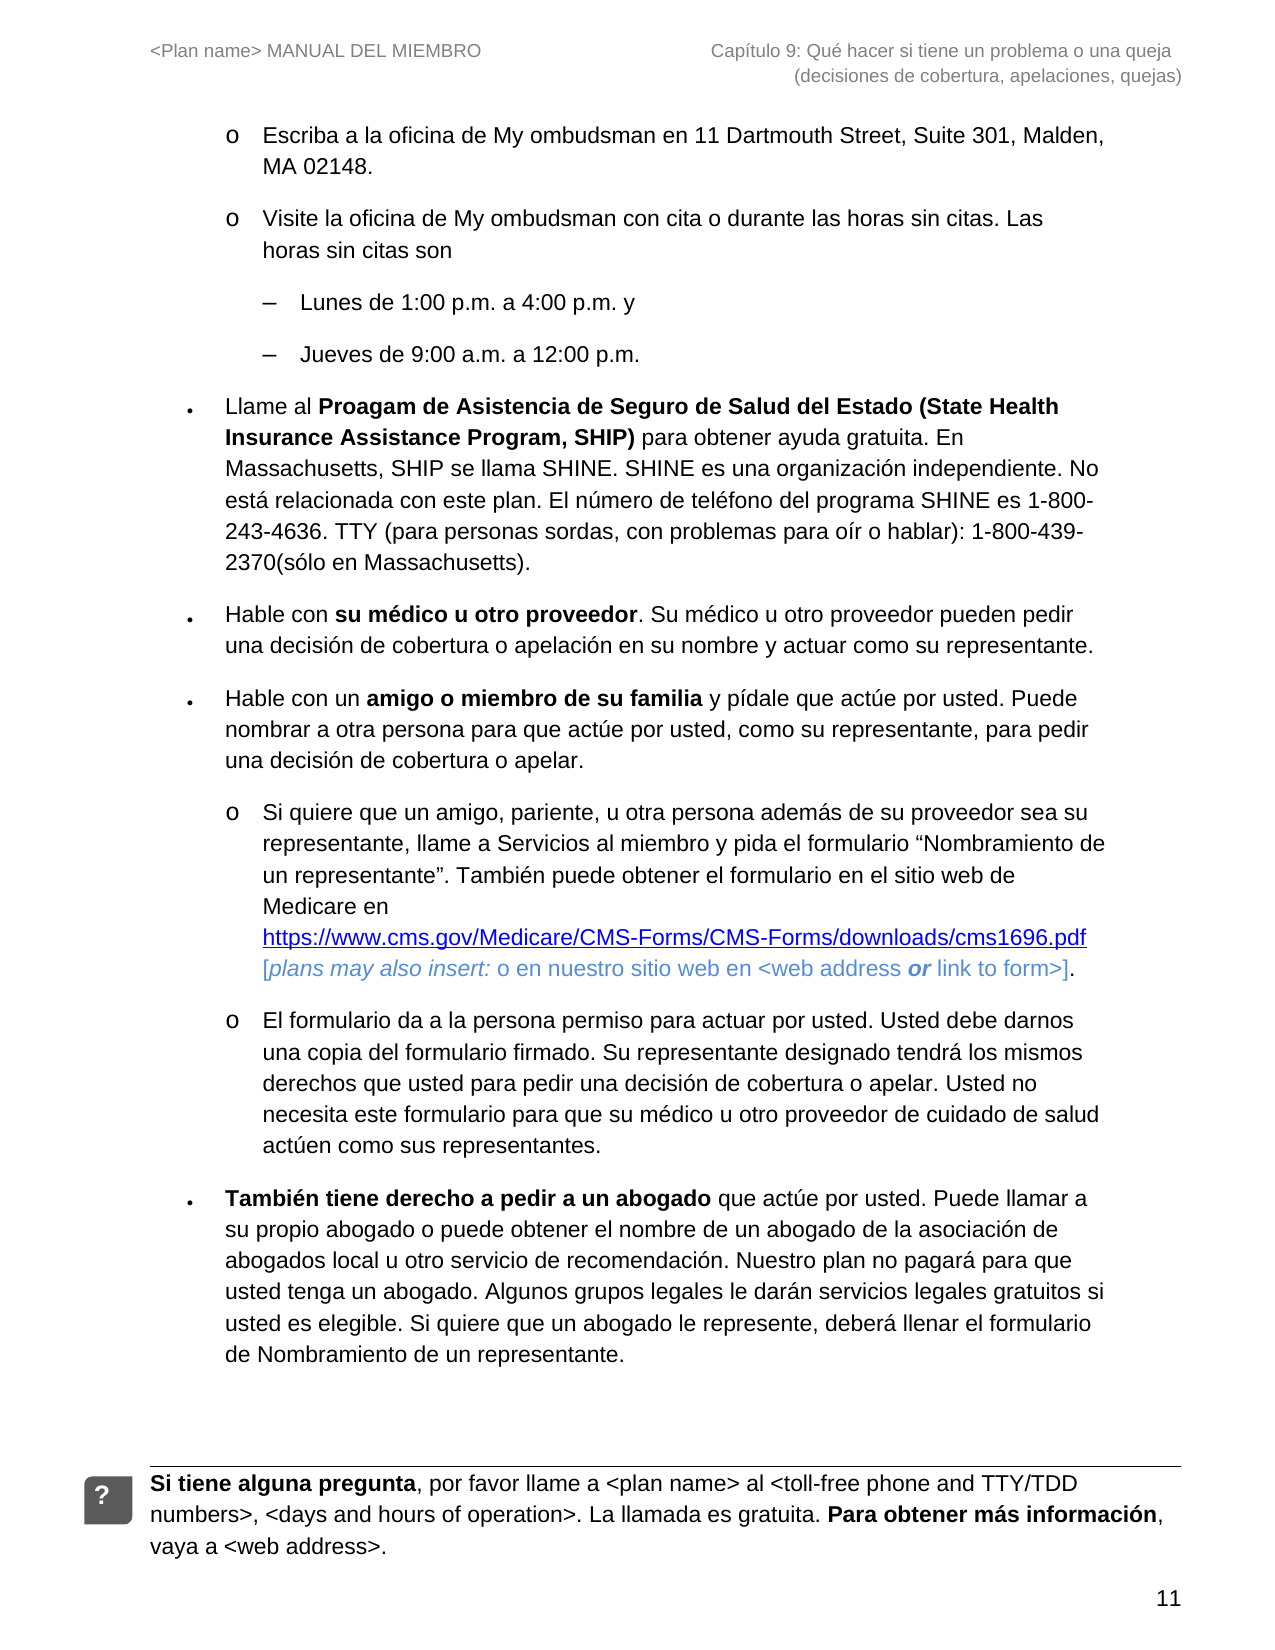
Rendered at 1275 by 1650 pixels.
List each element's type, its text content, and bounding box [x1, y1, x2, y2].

list Lunes de 1:00 p.m. a 4:00 p.m. y [262, 285, 1106, 316]
list Escriba a la oficina de My ombudsman en 11 Dartmouth Street, Suite 301, Malden, MA 02148. [225, 118, 1106, 181]
list Hable con un amigo o miembro de su familia y pídale que actúe por usted. Puede nombrar a otra persona para que actúe por usted, como su representante, para pedir una decisión de cobertura o apelar. [187, 681, 1106, 775]
list También tiene derecho a pedir a un abogado que actúe por usted. Puede llamar a su propio abogado o puede obtener el nombre de un abogado de la asociación de abogados local u otro servicio de recomendación. Nuestro plan no pagará para que usted tenga un abogado. Algunos grupos legales le darán servicios legales gratuitos si usted es elegible. Si quiere que un abogado le represente, deberá llenar el formulario de Nombramiento de un representante. [187, 1181, 1106, 1368]
list Visite la oficina de My ombudsman con cita o durante las horas sin citas. Las horas sin citas son [225, 202, 1106, 264]
list Hable con su médico u otro proveedor. Su médico u otro proveedor pueden pedir una decisión de cobertura o apelación en su nombre y actuar como su representante. [187, 598, 1106, 660]
list Si quiere que un amigo, pariente, u otra persona además de su proveedor sea su representante, llame a Servicios al miembro y pida el formulario “Nombramiento de un representante”. También puede obtener el formulario en el sitio web de Medicare en https://www.cms.gov/Medicare/CMS-Forms/CMS-Forms/downloads/cms1696.pdf [plans may also insert: o en nuestro sitio web en <web address or link to form>]. [225, 796, 1106, 983]
list Llame al Proagam de Asistencia de Seguro de Salud del Estado (State Health Insurance Assistance Program, SHIP) para obtener ayuda gratuita. En Massachusetts, SHIP se llama SHINE. SHINE es una organización independiente. No está relacionada con este plan. El número de teléfono del programa SHINE es 1-800-243-4636. TTY (para personas sordas, con problemas para oír o hablar): 1-800-439-2370(sólo en Massachusetts). [187, 389, 1106, 577]
list El formulario da a la persona permiso para actuar por usted. Usted debe darnos una copia del formulario firmado. Su representante designado tendrá los mismos derechos que usted para pedir una decisión de cobertura o apelar. Usted no necesita este formulario para que su médico u otro proveedor de cuidado de salud actúen como sus representantes. [225, 1004, 1106, 1160]
list Jueves de 9:00 a.m. a 12:00 p.m. [262, 337, 1106, 368]
